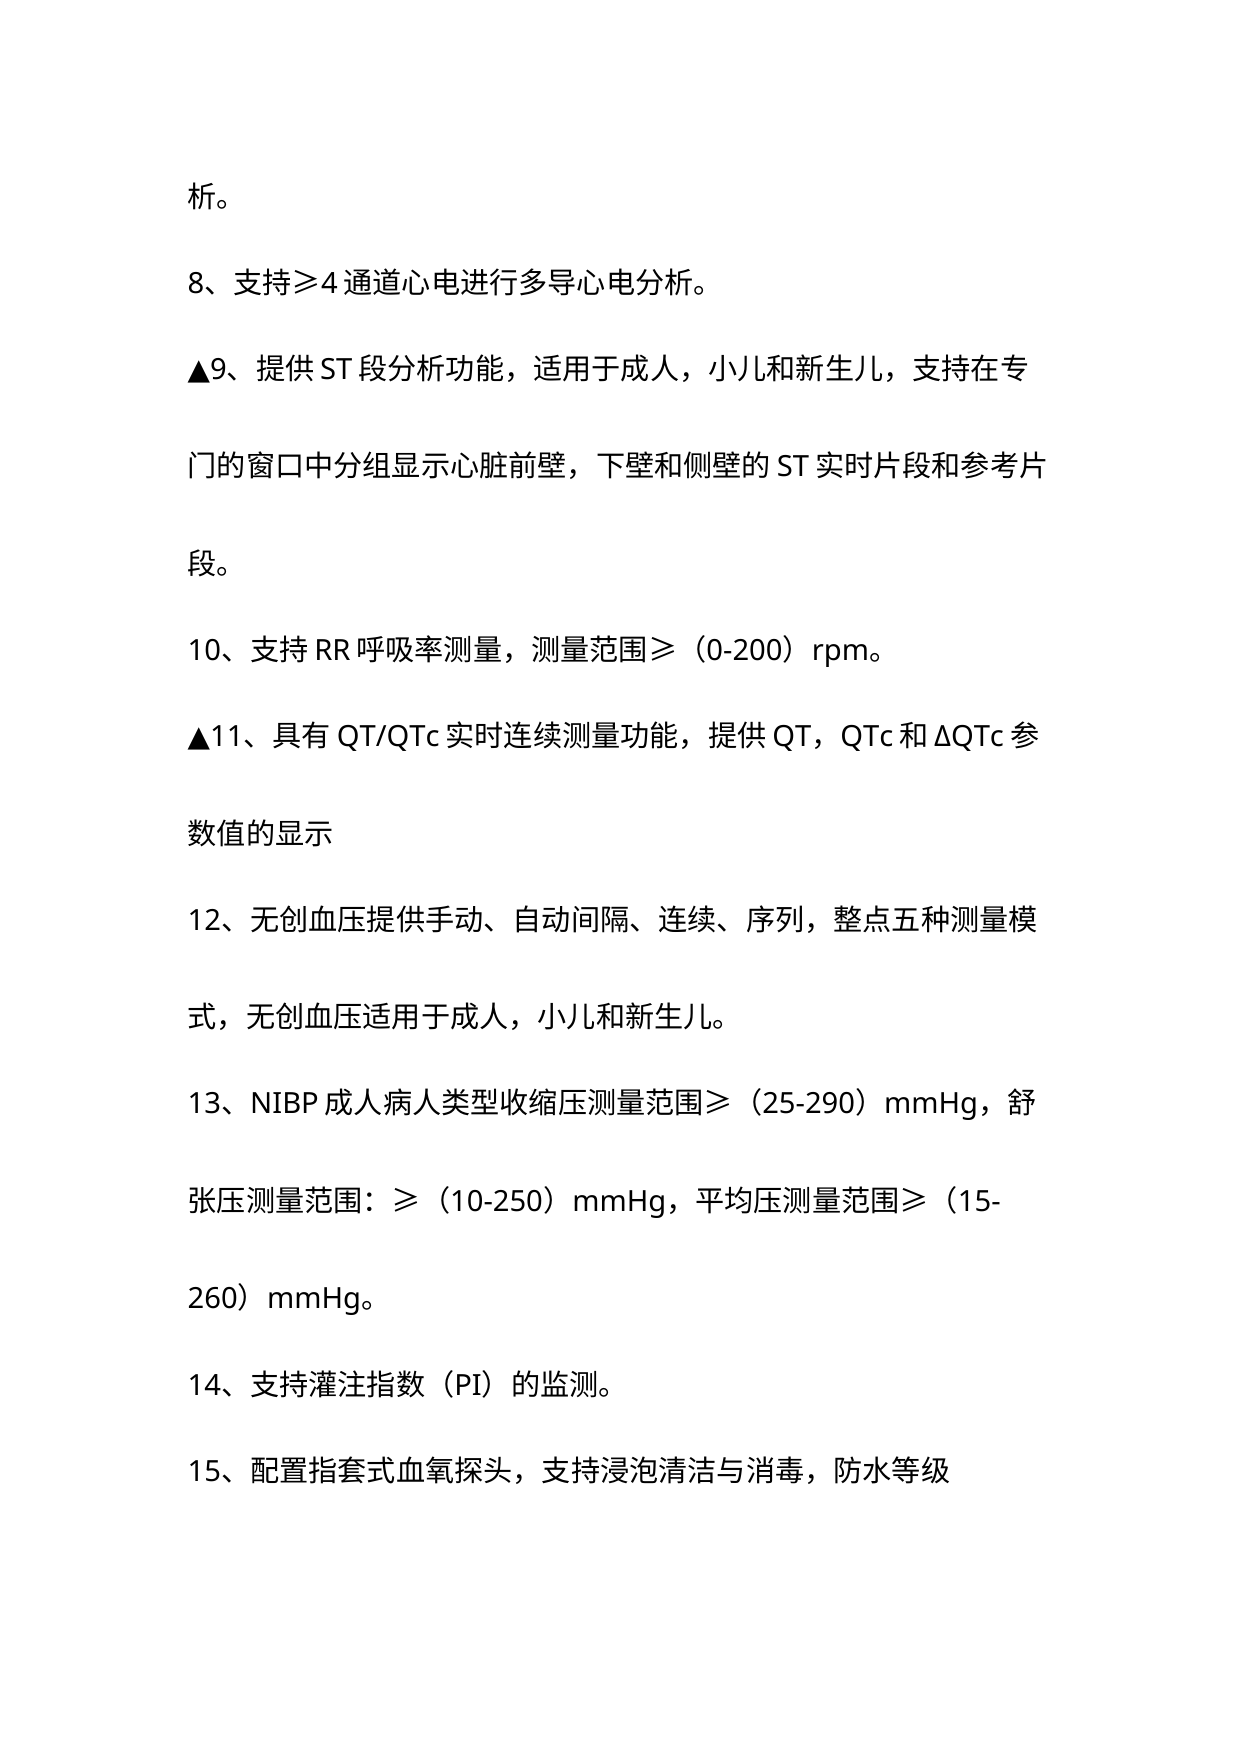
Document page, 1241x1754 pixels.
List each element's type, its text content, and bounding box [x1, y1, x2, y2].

list 8、支持≥4通道心电进行多导心电分析。 [187, 248, 1053, 313]
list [187, 162, 1053, 227]
list 13、NIBP成人病人类型收缩压测量范围≥（25-290）mmHg，舒张压测量范围：≥（10-250）mmHg，平均压测量范围≥（15-260）mmHg。 [187, 1069, 1053, 1329]
list ▲11、具有QT/QTc实时连续测量功能，提供QT，QTc和ΔQTc参数值的显示 [187, 702, 1053, 864]
list ▲9、提供ST段分析功能，适用于成人，小儿和新生儿，支持在专门的窗口中分组显示心脏前壁，下壁和侧壁的ST实时片段和参考片段。 [187, 334, 1053, 594]
list 12、无创血压提供手动、自动间隔、连续、序列，整点五种测量模式，无创血压适用于成人，小儿和新生儿。 [187, 885, 1053, 1048]
list 14、支持灌注指数（PI）的监测。 [187, 1350, 1053, 1415]
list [187, 1436, 1053, 1501]
list 10、支持RR呼吸率测量，测量范围≥（0-200）rpm。 [187, 615, 1053, 680]
